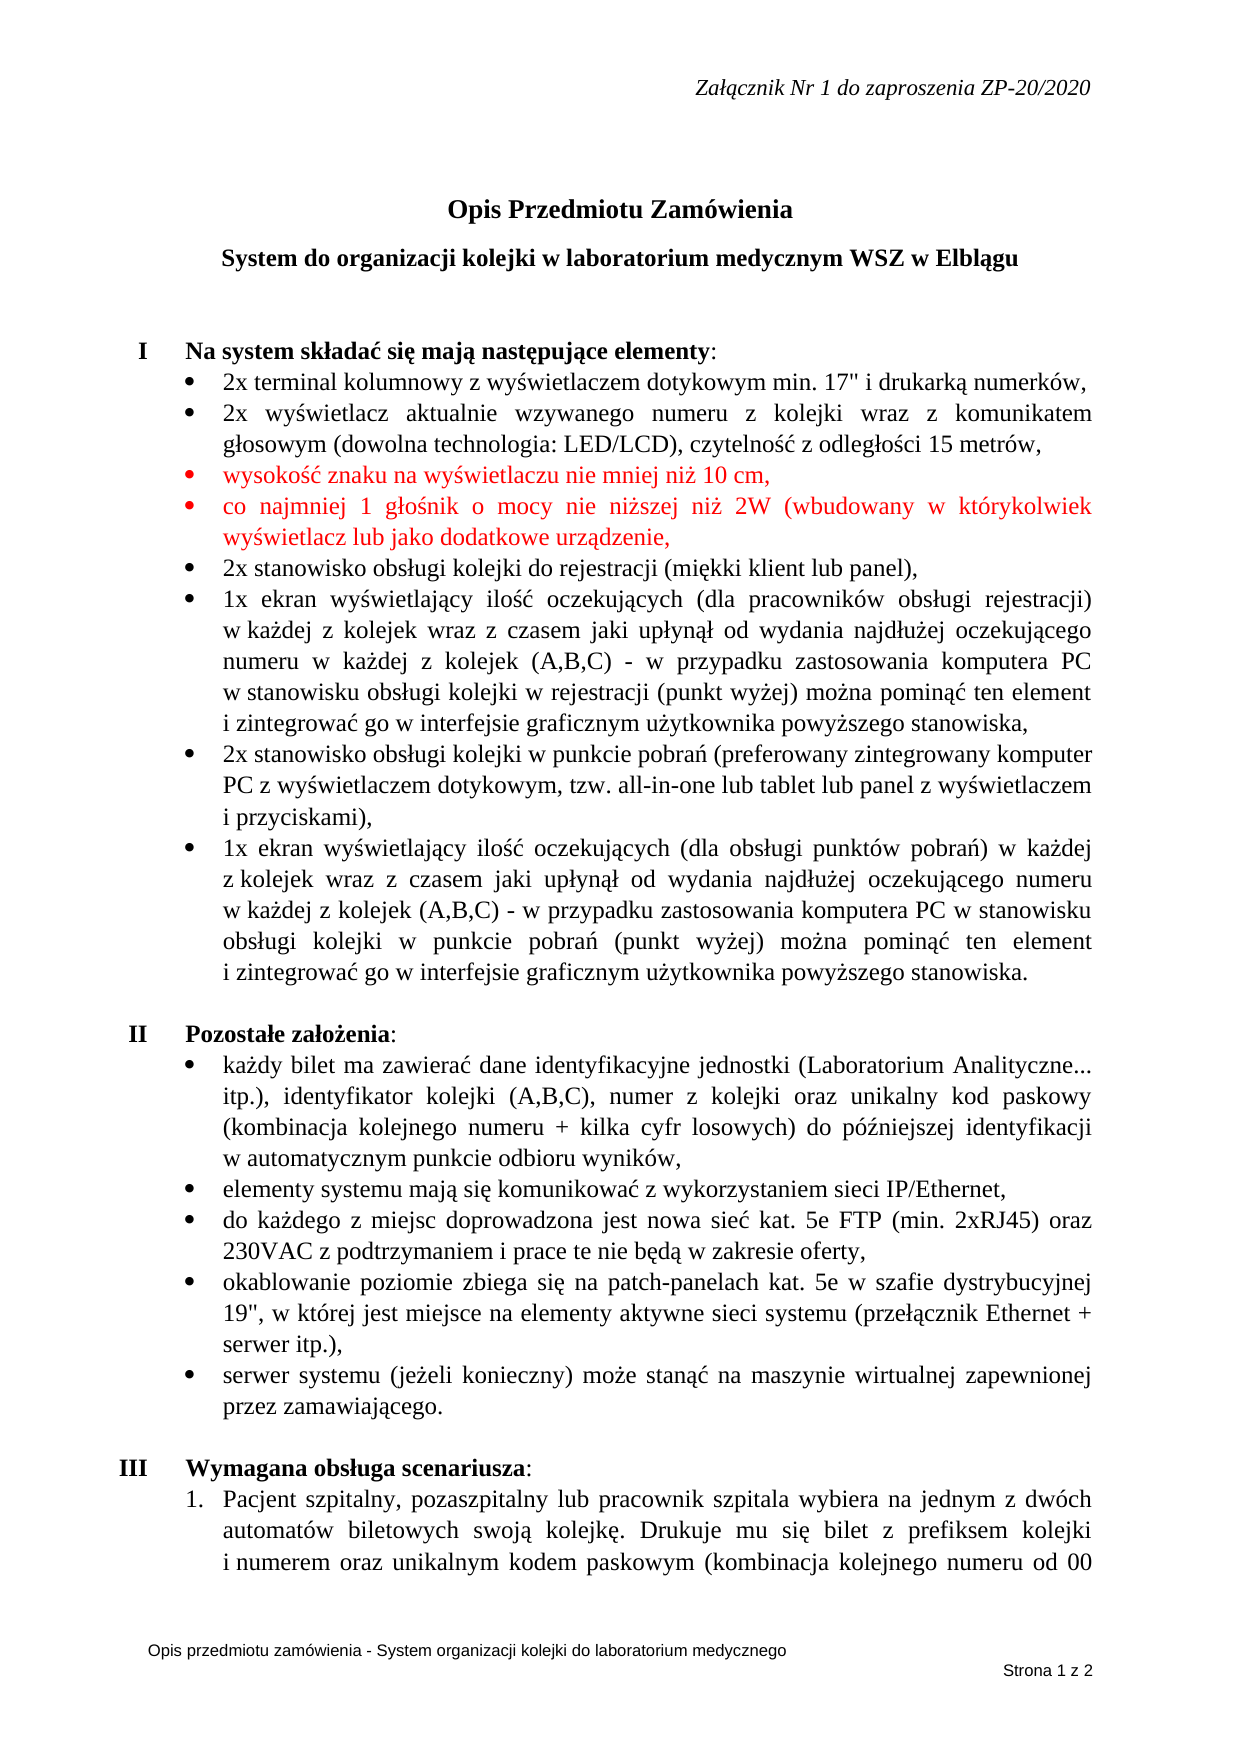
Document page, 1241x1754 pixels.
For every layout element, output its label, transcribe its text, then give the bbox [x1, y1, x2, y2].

text System do organizacji kolejki w laboratorium medycznym WSZ w Elblągu [148, 243, 1093, 272]
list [185, 1484, 1093, 1575]
list 1x ekran wyświetlający ilość oczekujących (dla pracowników obsługi rejestracji) w każdej z kolejek wraz z czasem jaki upłynął od wydania najdłużej oczekującego numeru w każdej z kolejek (A,B,C) - w przypadku zastosowania komputera PC w stanowisku obsługi kolejki w rejestracji (punkt wyżej) można pominąć ten element i zintegrować go w interfejsie graficznym użytkownika powyższego stanowiska, [185, 584, 1093, 737]
list serwer systemu (jeżeli konieczny) może stanąć na maszynie wirtualnej zapewnionej przez zamawiającego. [185, 1360, 1093, 1420]
list Na system składać się mają następujące elementy: [148, 336, 1093, 365]
list 2x stanowisko obsługi kolejki do rejestracji (miękki klient lub panel), [185, 553, 1093, 582]
list Wymagana obsługa scenariusza: [148, 1453, 1093, 1482]
list każdy bilet ma zawierać dane identyfikacyjne jednostki (Laboratorium Analityczne... itp.), identyfikator kolejki (A,B,C), numer z kolejki oraz unikalny kod paskowy (kombinacja kolejnego numeru + kilka cyfr losowych) do późniejszej identyfikacji w automatycznym punkcie odbioru wyników, [185, 1050, 1093, 1172]
list Pozostałe założenia: [148, 1019, 1093, 1048]
list co najmniej 1 głośnik o mocy nie niższej niż 2W (wbudowany w którykolwiek wyświetlacz lub jako dodatkowe urządzenie, [185, 491, 1093, 551]
list 2x wyświetlacz aktualnie wzywanego numeru z kolejki wraz z komunikatem głosowym (dowolna technologia: LED/LCD), czytelność z odległości 15 metrów, [185, 398, 1093, 458]
list elementy systemu mają się komunikować z wykorzystaniem sieci IP/Ethernet, [185, 1174, 1093, 1203]
list 2x terminal kolumnowy z wyświetlaczem dotykowym min. 17" i drukarką numerków, [185, 367, 1093, 396]
list 2x stanowisko obsługi kolejki w punkcie pobrań (preferowany zintegrowany komputer PC z wyświetlaczem dotykowym, tzw. all-in-one lub tablet lub panel z wyświetlaczem i przyciskami), [185, 739, 1093, 830]
list wysokość znaku na wyświetlaczu nie mniej niż 10 cm, [185, 460, 1093, 489]
list do każdego z miejsc doprowadzona jest nowa sieć kat. 5e FTP (min. 2xRJ45) oraz 230VAC z podtrzymaniem i prace te nie będą w zakresie oferty, [185, 1205, 1093, 1265]
list 1x ekran wyświetlający ilość oczekujących (dla obsługi punktów pobrań) w każdej z kolejek wraz z czasem jaki upłynął od wydania najdłużej oczekującego numeru w każdej z kolejek (A,B,C) - w przypadku zastosowania komputera PC w stanowisku obsługi kolejki w punkcie pobrań (punkt wyżej) można pominąć ten element i zintegrować go w interfejsie graficznym użytkownika powyższego stanowiska. [185, 833, 1093, 986]
list okablowanie poziomie zbiega się na patch-panelach kat. 5e w szafie dystrybucyjnej 19", w której jest miejsce na elementy aktywne sieci systemu (przełącznik Ethernet + serwer itp.), [185, 1267, 1093, 1358]
text Opis Przedmiotu Zamówienia [148, 193, 1093, 224]
